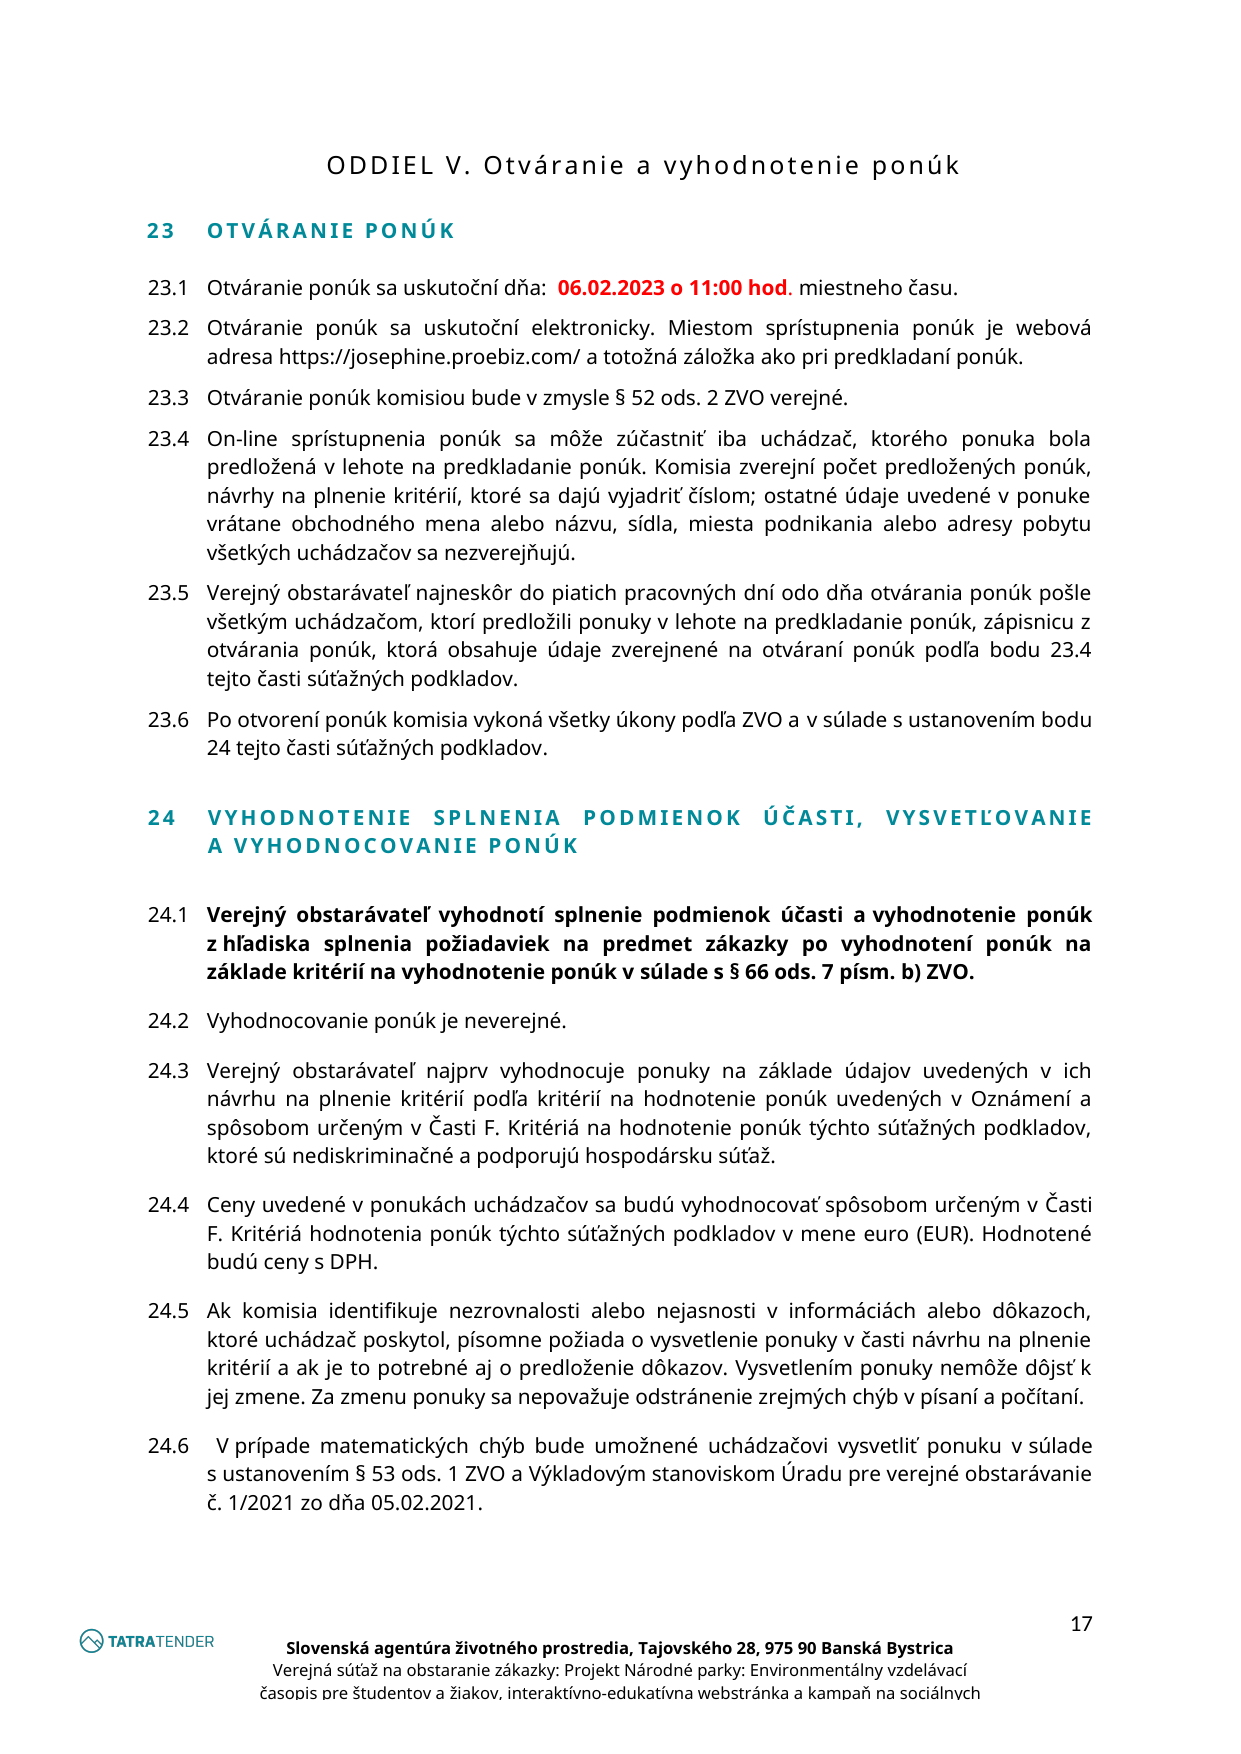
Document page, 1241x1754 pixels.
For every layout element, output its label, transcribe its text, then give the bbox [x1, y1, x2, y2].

subtitle Ceny uvedené v ponukách uchádzačov sa budú vyhodnocovať spôsobom určeným v Časti F. Kritériá hodnotenia ponúk týchto súťažných podkladov v mene euro (EUR). Hodnotené budú ceny s DPH. [148, 1190, 1093, 1276]
subtitle Otváranie ponúk sa uskutoční elektronicky. Miestom sprístupnenia ponúk je webová adresa https://josephine.proebiz.com/ a totožná záložka ako pri predkladaní ponúk. [148, 313, 1093, 370]
subtitle Verejný obstarávateľ vyhodnotí splnenie podmienok účasti a vyhodnotenie ponúk z hľadiska splnenia požiadaviek na predmet zákazky po vyhodnotení ponúk na základe kritérií na vyhodnotenie ponúk v súlade s § 66 ods. 7 písm. b) ZVO. [148, 900, 1093, 986]
text Otváranie ponúk [147, 216, 1093, 244]
subtitle On-line sprístupnenia ponúk sa môže zúčastniť iba uchádzač, ktorého ponuka bola predložená v lehote na predkladanie ponúk. Komisia zverejní počet predložených ponúk, návrhy na plnenie kritérií, ktoré sa dajú vyjadriť číslom; ostatné údaje uvedené v ponuke vrátane obchodného mena alebo názvu, sídla, miesta podnikania alebo adresy pobytu všetkých uchádzačov sa nezverejňujú. [148, 424, 1093, 566]
subtitle Ak komisia identifikuje nezrovnalosti alebo nejasnosti v informáciách alebo dôkazoch, ktoré uchádzač poskytol, písomne požiada o vysvetlenie ponuky v časti návrhu na plnenie kritérií a ak je to potrebné aj o predloženie dôkazov. Vysvetlením ponuky nemôže dôjsť k jej zmene. Za zmenu ponuky sa nepovažuje odstránenie zrejmých chýb v písaní a počítaní. [148, 1297, 1093, 1410]
text ODDIEL V. Otváranie a vyhodnotenie ponúk [148, 148, 1093, 182]
subtitle Verejný obstarávateľ najprv vyhodnocuje ponuky na základe údajov uvedených v ich návrhu na plnenie kritérií podľa kritérií na hodnotenie ponúk uvedených v Oznámení a spôsobom určeným v Časti F. Kritériá na hodnotenie ponúk týchto súťažných podkladov, ktoré sú nediskriminačné a podporujú hospodársku súťaž. [148, 1056, 1093, 1169]
subtitle Po otvorení ponúk komisia vykoná všetky úkony podľa ZVO a v súlade s ustanovením bodu 24 tejto časti súťažných podkladov. [148, 705, 1093, 762]
picture [77, 1617, 224, 1662]
text Vyhodnotenie splnenia podmienok účasti, vysvetľovanie a vyhodnocovanie ponúk [148, 803, 1093, 859]
subtitle Verejný obstarávateľ najneskôr do piatich pracovných dní odo dňa otvárania ponúk pošle všetkým uchádzačom, ktorí predložili ponuky v lehote na predkladanie ponúk, zápisnicu z otvárania ponúk, ktorá obsahuje údaje zverejnené na otváraní ponúk podľa bodu 23.4 tejto časti súťažných podkladov. [148, 578, 1093, 692]
subtitle V prípade matematických chýb bude umožnené uchádzačovi vysvetliť ponuku v súlade s ustanovením § 53 ods. 1 ZVO a Výkladovým stanoviskom Úradu pre verejné obstarávanie č. 1/2021 zo dňa 05.02.2021. [148, 1431, 1093, 1516]
subtitle Otváranie ponúk sa uskutoční dňa: 06.02.2023 o 11:00 hod. miestneho času. [148, 273, 1093, 301]
subtitle Vyhodnocovanie ponúk je neverejné. [148, 1007, 1093, 1035]
subtitle Otváranie ponúk komisiou bude v zmysle § 52 ods. 2 ZVO verejné. [148, 383, 1093, 411]
